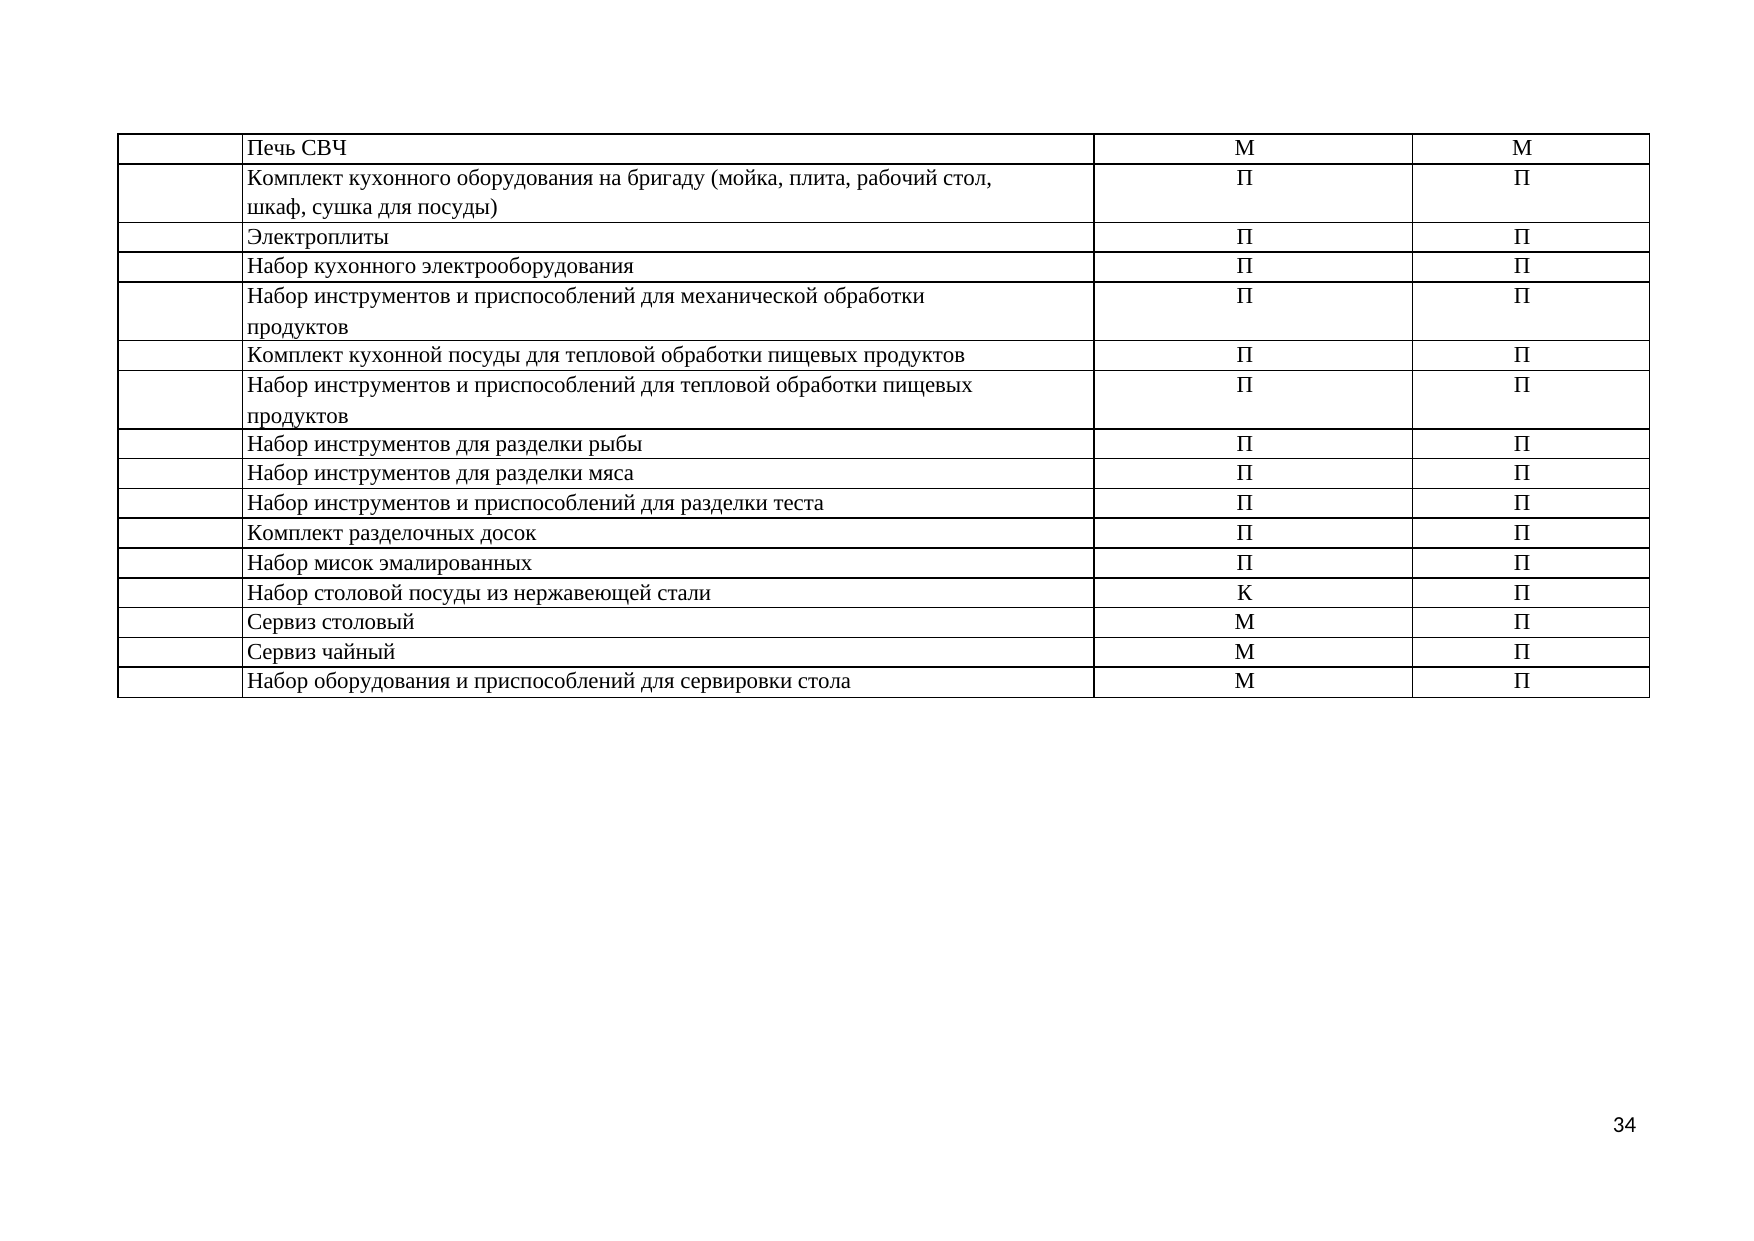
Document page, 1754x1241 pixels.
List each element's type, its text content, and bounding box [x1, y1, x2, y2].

table_cell [1095, 193, 1412, 221]
table_cell [119, 549, 242, 577]
table_cell Сервиз столовый [243, 608, 1093, 636]
table_cell П [1413, 638, 1649, 666]
table_cell [119, 489, 242, 517]
table_cell П [1413, 223, 1649, 251]
table_cell М [1413, 135, 1649, 163]
table_cell П [1413, 489, 1649, 517]
table_cell Комплект кухонной посуды для тепловой обработки пищевых продуктов [243, 341, 1093, 369]
table_cell П [1413, 608, 1649, 636]
table_cell П [1095, 283, 1412, 313]
table_cell [119, 223, 242, 251]
table_cell Комплект разделочных досок [243, 519, 1093, 547]
table_cell Электроплиты [243, 223, 1093, 251]
table_cell М [1095, 638, 1412, 666]
table_cell Комплект кухонного оборудования на бригаду (мойка, плита, рабочий стол, [243, 165, 1093, 193]
table_cell [1413, 402, 1649, 428]
table_cell Набор мисок эмалированных [243, 549, 1093, 577]
table_cell [119, 668, 242, 696]
table_cell П [1413, 283, 1649, 313]
table_cell П [1095, 430, 1412, 457]
table_cell П [1095, 519, 1412, 547]
table_cell [119, 638, 242, 666]
table_cell [119, 430, 242, 457]
table_cell П [1413, 341, 1649, 369]
table_cell П [1095, 223, 1412, 251]
table_cell [1413, 193, 1649, 221]
table_cell П [1413, 459, 1649, 487]
table_cell П [1413, 519, 1649, 547]
table_cell [119, 314, 242, 339]
table_cell Набор инструментов и приспособлений для механической обработки [243, 283, 1093, 313]
table_cell П [1095, 371, 1412, 402]
table_cell Сервиз чайный [243, 638, 1093, 666]
table_cell П [1095, 549, 1412, 577]
table_cell [119, 341, 242, 369]
table_cell Набор оборудования и приспособлений для сервировки стола [243, 668, 1093, 696]
table_cell Печь СВЧ [243, 135, 1093, 163]
table_cell шкаф, сушка для посуды) [243, 193, 1093, 221]
table_cell Набор кухонного электрооборудования [243, 253, 1093, 281]
table_cell [119, 135, 242, 163]
table_cell П [1413, 579, 1649, 606]
table_cell П [1095, 253, 1412, 281]
table_cell М [1095, 668, 1412, 696]
table_cell М [1095, 135, 1412, 163]
table_cell П [1095, 165, 1412, 193]
table_cell П [1095, 489, 1412, 517]
table_cell [1413, 314, 1649, 339]
table_cell П [1413, 430, 1649, 457]
table_cell К [1095, 579, 1412, 606]
table_cell продуктов [243, 314, 1093, 339]
table_cell [119, 165, 242, 193]
table_cell [1095, 402, 1412, 428]
table_cell М [1095, 608, 1412, 636]
table_cell Набор столовой посуды из нержавеющей стали [243, 579, 1093, 606]
table_cell [119, 519, 242, 547]
table_cell П [1413, 549, 1649, 577]
table_cell [119, 371, 242, 402]
table_cell продуктов [243, 402, 1093, 428]
table_cell [119, 283, 242, 313]
table_cell [119, 579, 242, 606]
table_cell [1095, 314, 1412, 339]
table_cell П [1095, 459, 1412, 487]
table_cell Набор инструментов и приспособлений для разделки теста [243, 489, 1093, 517]
table_cell [119, 253, 242, 281]
table_cell [119, 402, 242, 428]
table_cell Набор инструментов и приспособлений для тепловой обработки пищевых [243, 371, 1093, 402]
table_cell П [1413, 371, 1649, 402]
table_cell П [1095, 341, 1412, 369]
table_cell П [1413, 253, 1649, 281]
table_cell П [1413, 668, 1649, 696]
table_cell П [1413, 165, 1649, 193]
table_cell Набор инструментов для разделки рыбы [243, 430, 1093, 457]
table_cell Набор инструментов для разделки мяса [243, 459, 1093, 487]
table_cell [119, 608, 242, 636]
table_cell [119, 193, 242, 221]
table_cell [119, 459, 242, 487]
